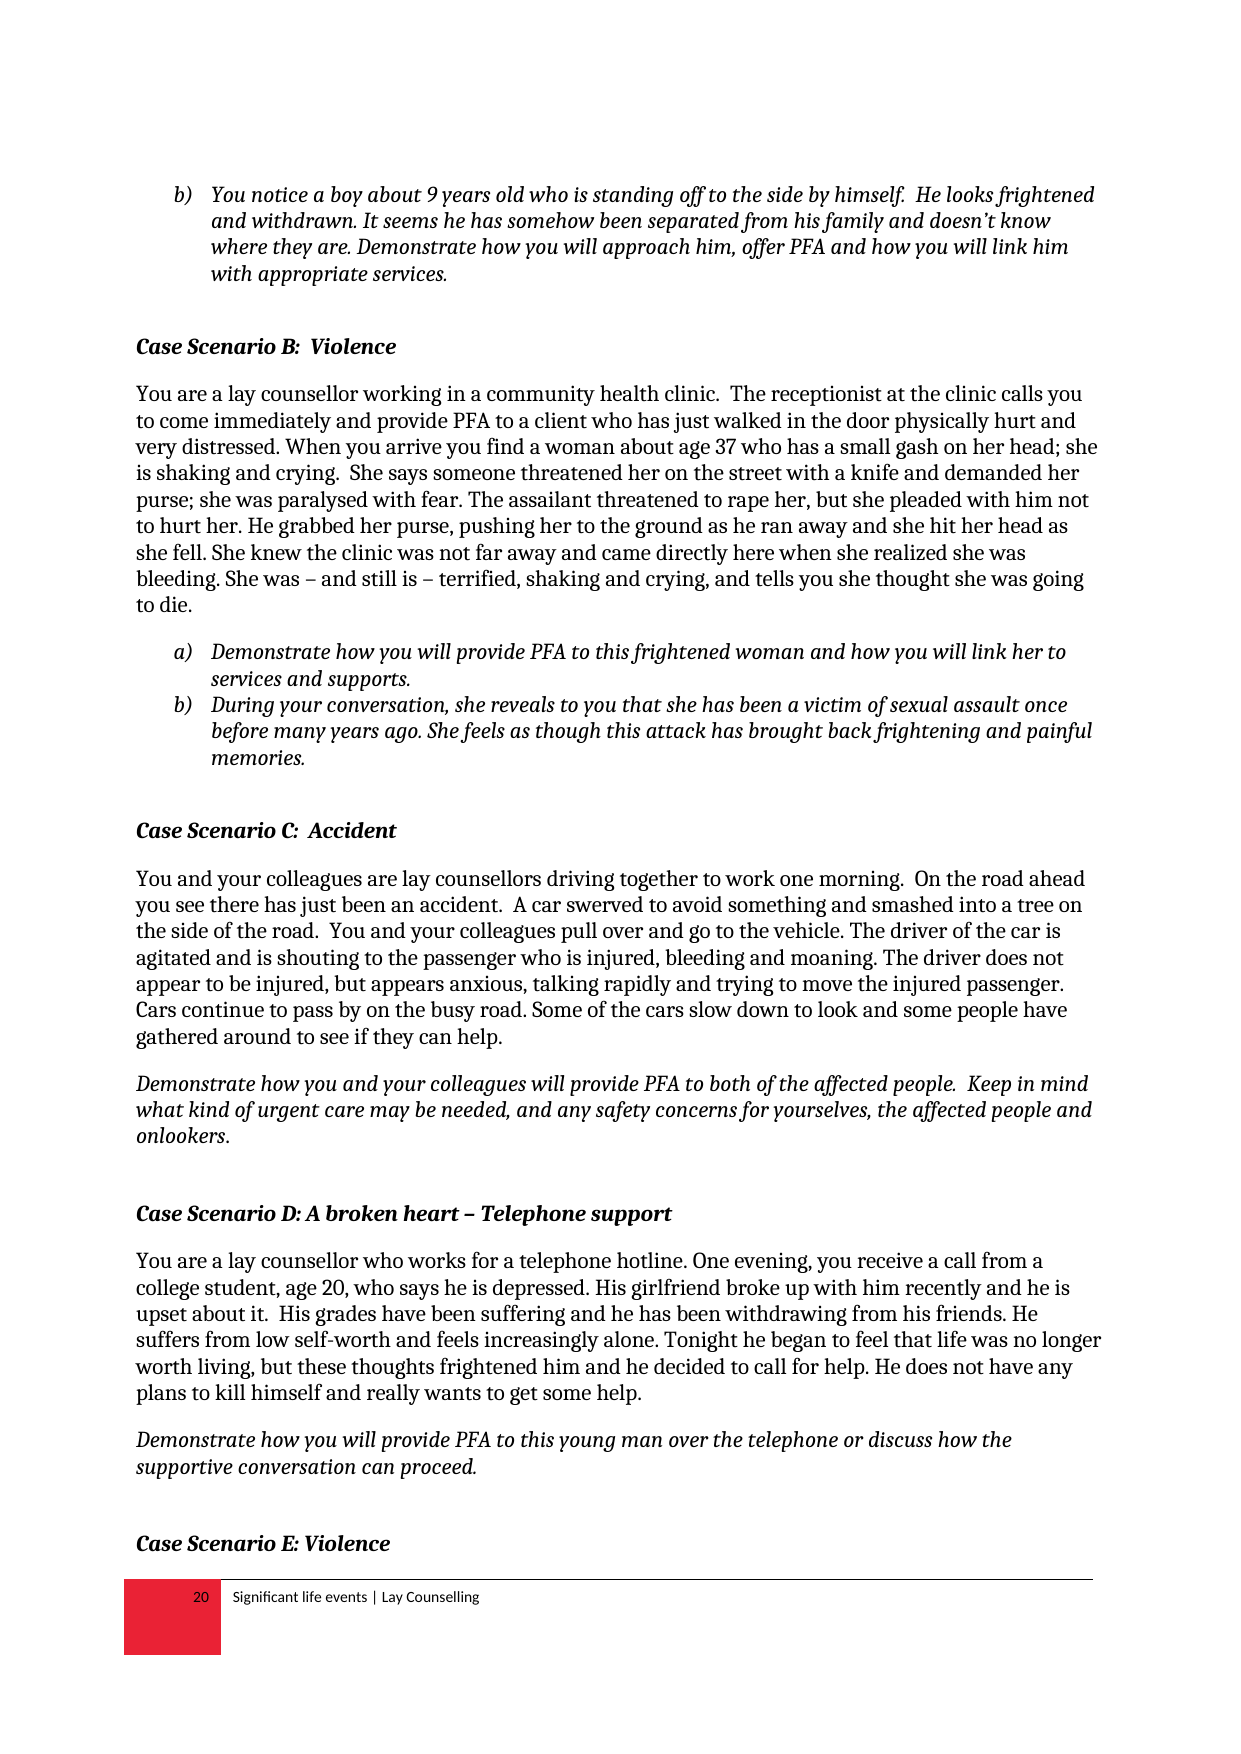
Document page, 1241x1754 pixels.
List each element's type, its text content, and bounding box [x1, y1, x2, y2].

text You are a lay counsellor who works for a telephone hotline. One evening, you receive a call from a college student, age 20, who says he is depressed. His girlfriend broke up with him recently and he is upset about it. His grades have been suffering and he has been withdrawing from his friends. He suffers from low self-worth and feels increasingly alone. Tonight he began to feel that life was no longer worth living, but these thoughts frightened him and he decided to call for help. He does not have any plans to kill himself and really wants to get some help. [136, 1248, 1104, 1406]
text Case Scenario D: A broken heart – Telephone support [136, 1201, 1104, 1227]
text Case Scenario E: Violence [136, 1531, 1104, 1558]
text Case Scenario B: Violence [136, 334, 1104, 360]
list You notice a boy about 9 years old who is standing off to the side by himself. He looks frightened and withdrawn. It seems he has somehow been separated from his family and doesn’t know where they are. Demonstrate how you will approach him, offer PFA and how you will link him with appropriate services. [173, 181, 1104, 287]
text You are a lay counsellor working in a community health clinic. The receptionist at the clinic calls you to come immediately and provide PFA to a client who has just walked in the door physically hurt and very distressed. When you arrive you find a woman about age 37 who has a small gash on her head; she is shaking and crying. She says someone threatened her on the street with a knife and demanded her purse; she was paralysed with fear. The assailant threatened to rape her, but she pleaded with him not to hurt her. He grabbed her purse, pushing her to the ground as he ran away and she hit her head as she fell. She knew the clinic was not far away and came directly here when she realized she was bleeding. She was – and still is – terrified, shaking and crying, and tells you she thought she was going to die. [136, 381, 1104, 618]
text You and your colleagues are lay counsellors driving together to work one morning. On the road ahead you see there has just been an accident. A car swerved to avoid something and smashed into a tree on the side of the road. You and your colleagues pull over and go to the vehicle. The driver of the car is agitated and is shouting to the passenger who is injured, bleeding and moaning. The driver does not appear to be injured, but appears anxious, talking rapidly and trying to move the injured passenger. Cars continue to pass by on the busy road. Some of the cars slow down to look and some people have gathered around to see if they can help. [136, 865, 1104, 1050]
text Demonstrate how you will provide PFA to this young man over the telephone or discuss how the supportive conversation can proceed. [136, 1427, 1104, 1510]
list Demonstrate how you will provide PFA to this frightened woman and how you will link her to services and supports. [173, 639, 1104, 692]
text Case Scenario C: Accident [136, 818, 1104, 844]
text Demonstrate how you and your colleagues will provide PFA to both of the affected people. Keep in mind what kind of urgent care may be needed, and any safety concerns for yourselves, the affected people and onlookers. [136, 1071, 1104, 1180]
list During your conversation, she reveals to you that she has been a victim of sexual assault once before many years ago. She feels as though this attack has brought back frightening and painful memories. [173, 692, 1104, 771]
